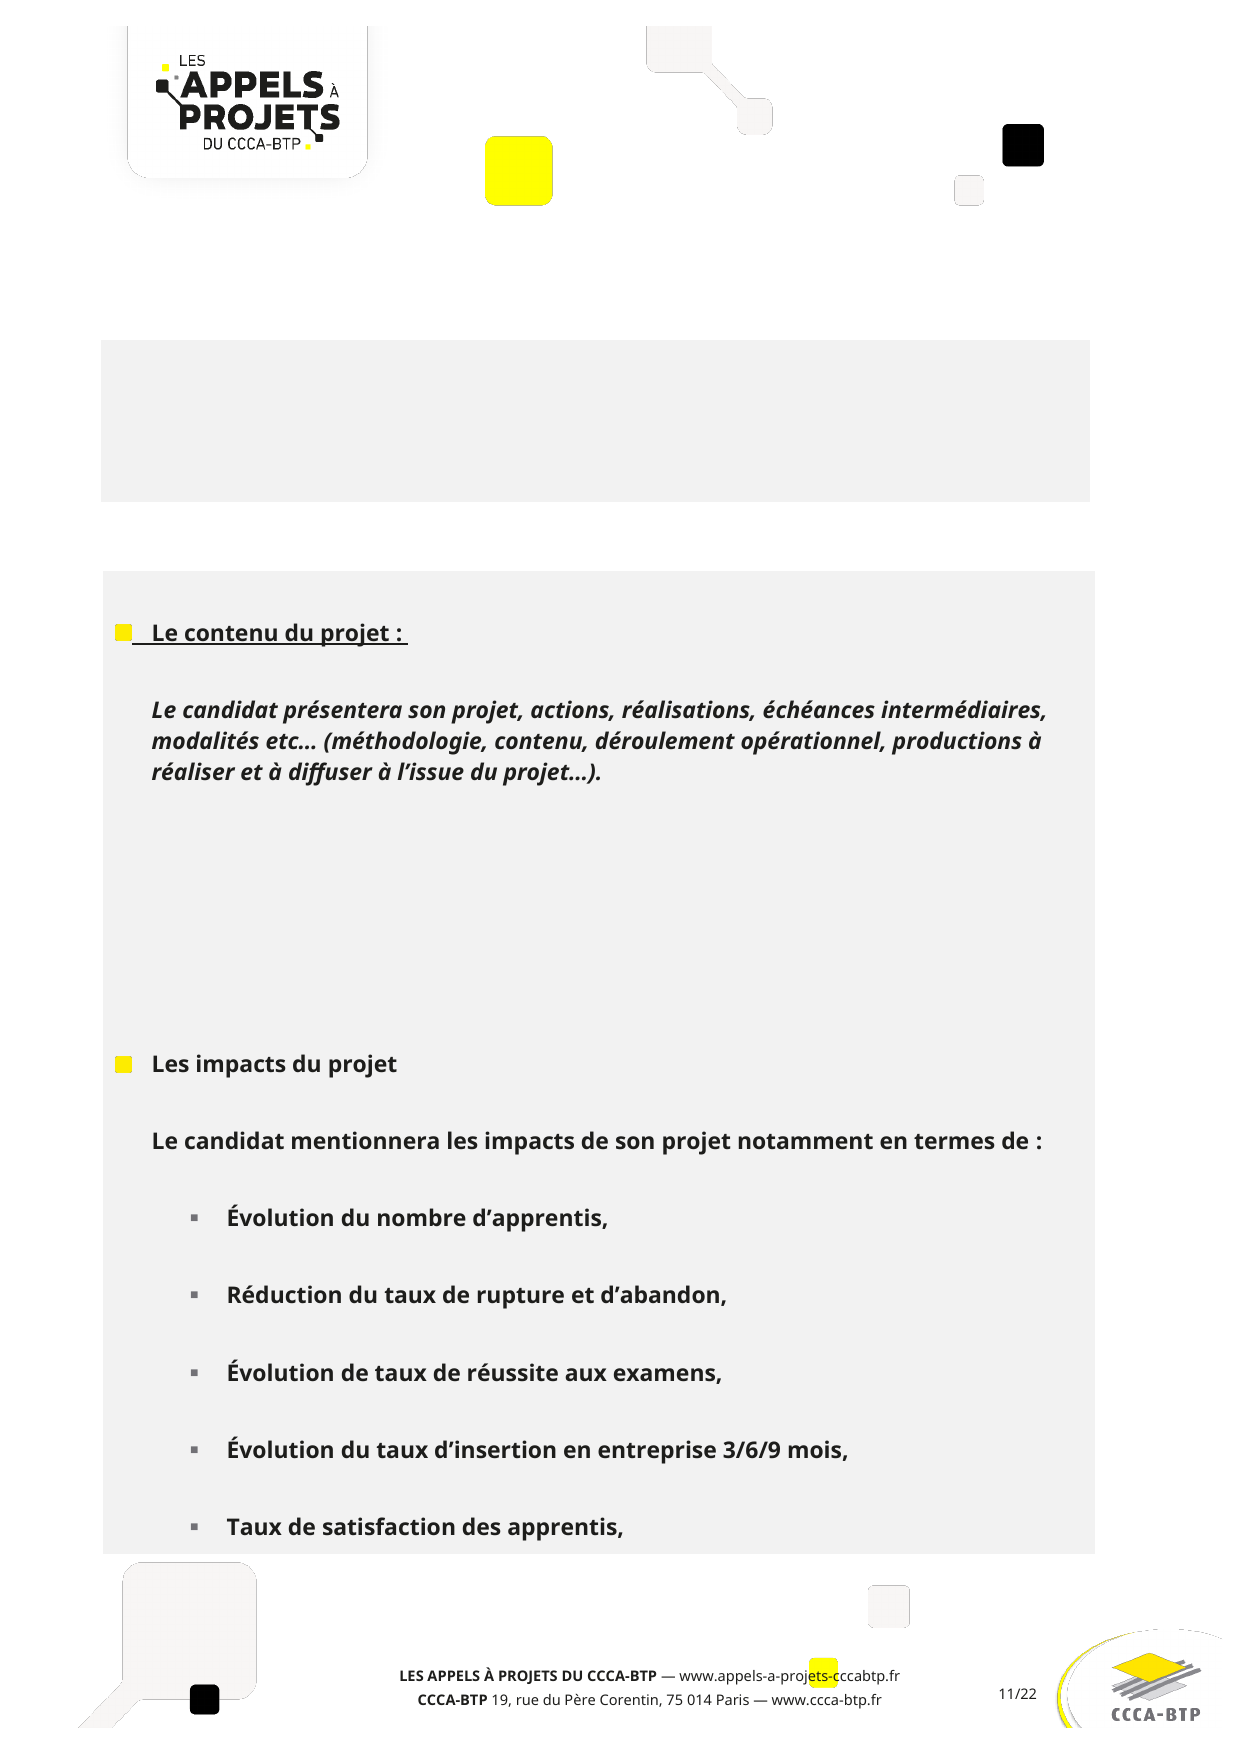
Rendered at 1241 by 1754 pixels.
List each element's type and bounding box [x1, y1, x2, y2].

picture [19, 26, 1223, 1728]
table_header [103, 571, 1095, 1554]
table_header [101, 340, 1090, 502]
